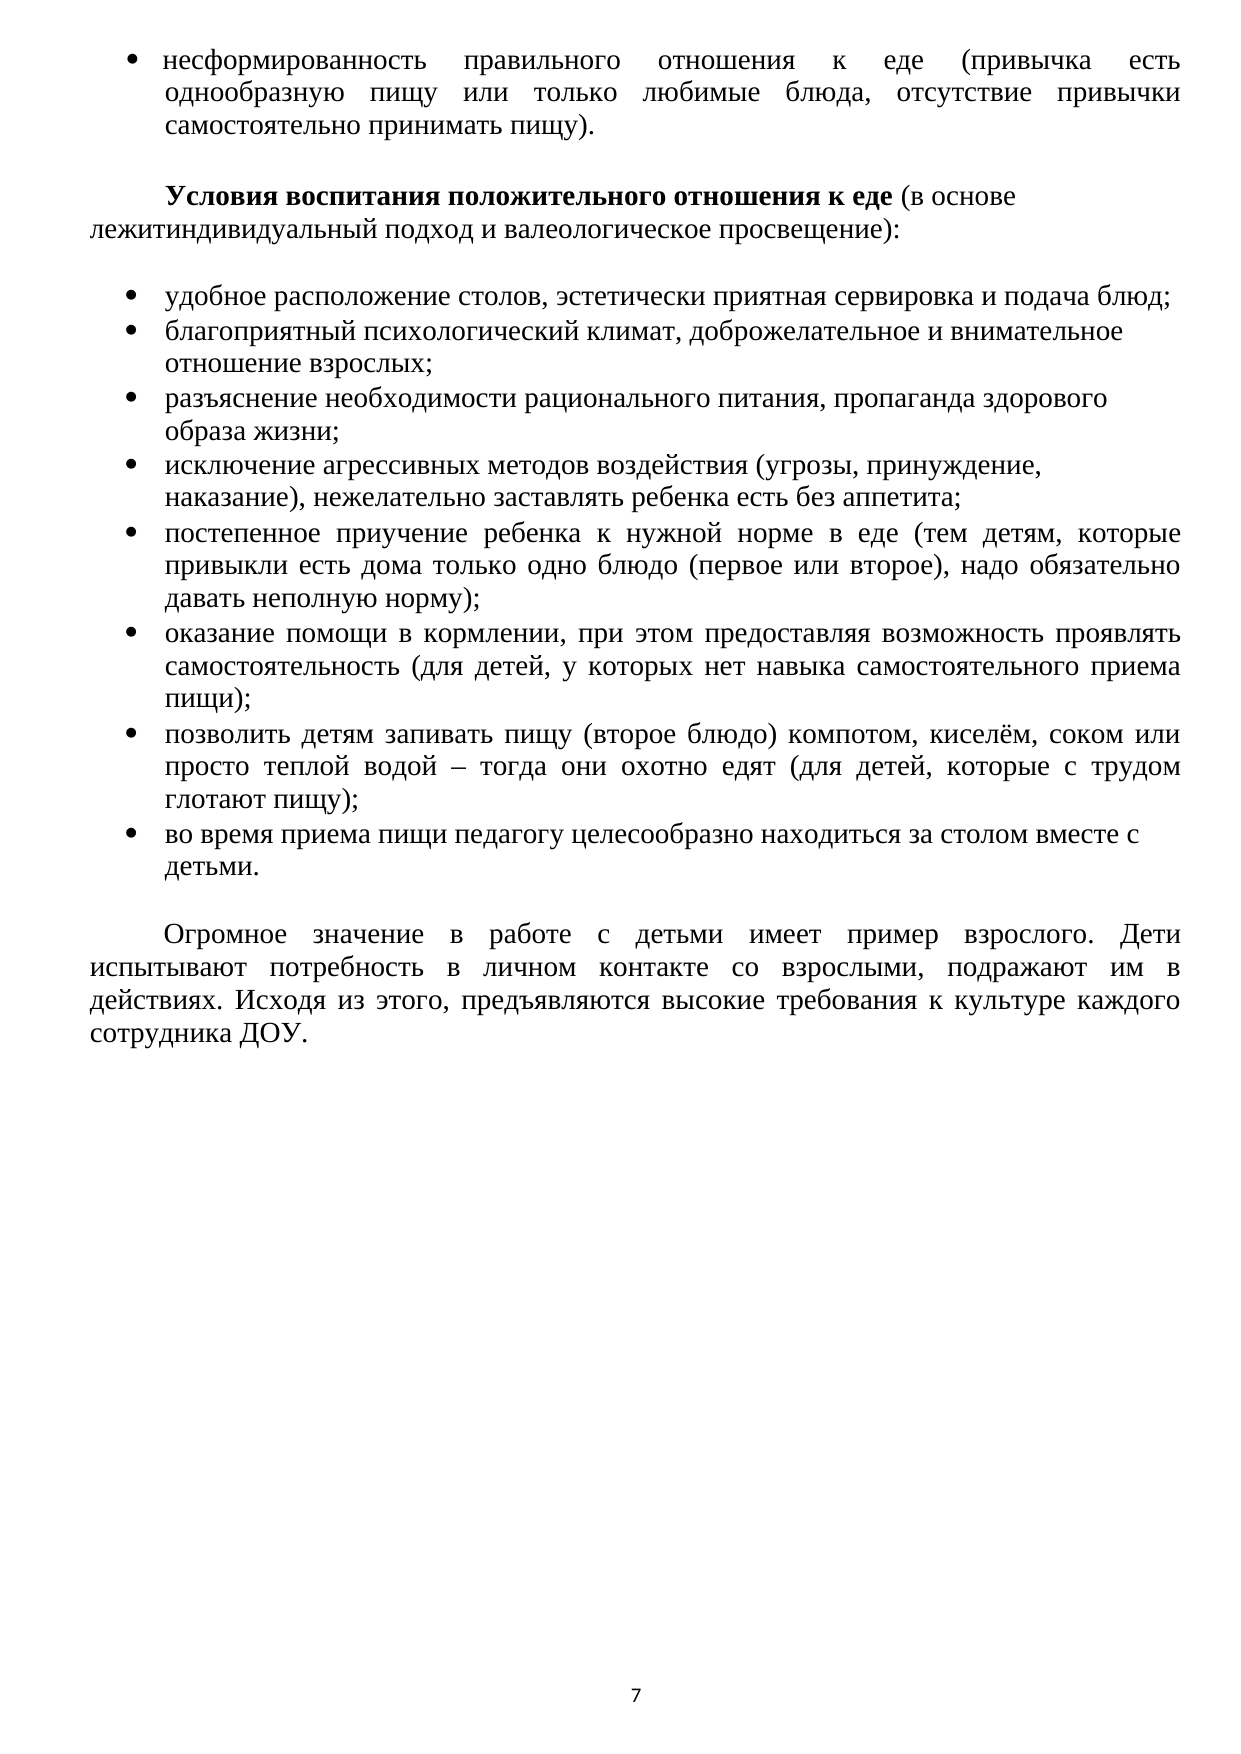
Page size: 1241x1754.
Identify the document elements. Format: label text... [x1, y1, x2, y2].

list во время приема пищи педагогу целесообразно находиться за столом вместе с детьми. [126, 818, 1182, 882]
list удобное расположение столов, эстетически приятная сервировка и подача блюд; [126, 278, 1182, 312]
list разъяснение необходимости рационального питания, пропаганда здорового образа жизни; [126, 382, 1182, 446]
list благоприятный психологический климат, доброжелательное и внимательное отношение взрослых; [126, 315, 1182, 379]
list позволить детям запивать пищу (второе блюдо) компотом, киселём, соком или просто теплой водой – тогда они охотно едят (для детей, которые с трудом глотают пищу); [126, 717, 1182, 814]
list оказание помощи в кормлении, при этом предоставляя возможность проявлять самостоятельность (для детей, у которых нет навыка самостоятельного приема пищи); [126, 617, 1182, 714]
text Условия воспитания положительного отношения к еде (в основе лежитиндивидуальный подход и валеологическое просвещение): [89, 179, 1182, 245]
text  несформированность правильного отношения к еде (привычка есть однообразную пищу или только любимые блюда, отсутствие привычки самостоятельно принимать пищу). [127, 43, 1182, 140]
text Огромное значение в работе с детьми имеет пример взрослого. Дети испытывают потребность в личном контакте со взрослыми, подражают им в действиях. Исходя из этого, предъявляются высокие требования к культуре каждого сотрудника ДОУ. [89, 917, 1182, 1048]
list постепенное приучение ребенка к нужной норме в еде (тем детям, которые привыкли есть дома только одно блюдо (первое или второе), надо обязательно давать неполную норму); [126, 516, 1182, 613]
list исключение агрессивных методов воздействия (угрозы, принуждение, наказание), нежелательно заставлять ребенка есть без аппетита; [126, 449, 1182, 513]
text 7 [89, 1683, 1182, 1708]
